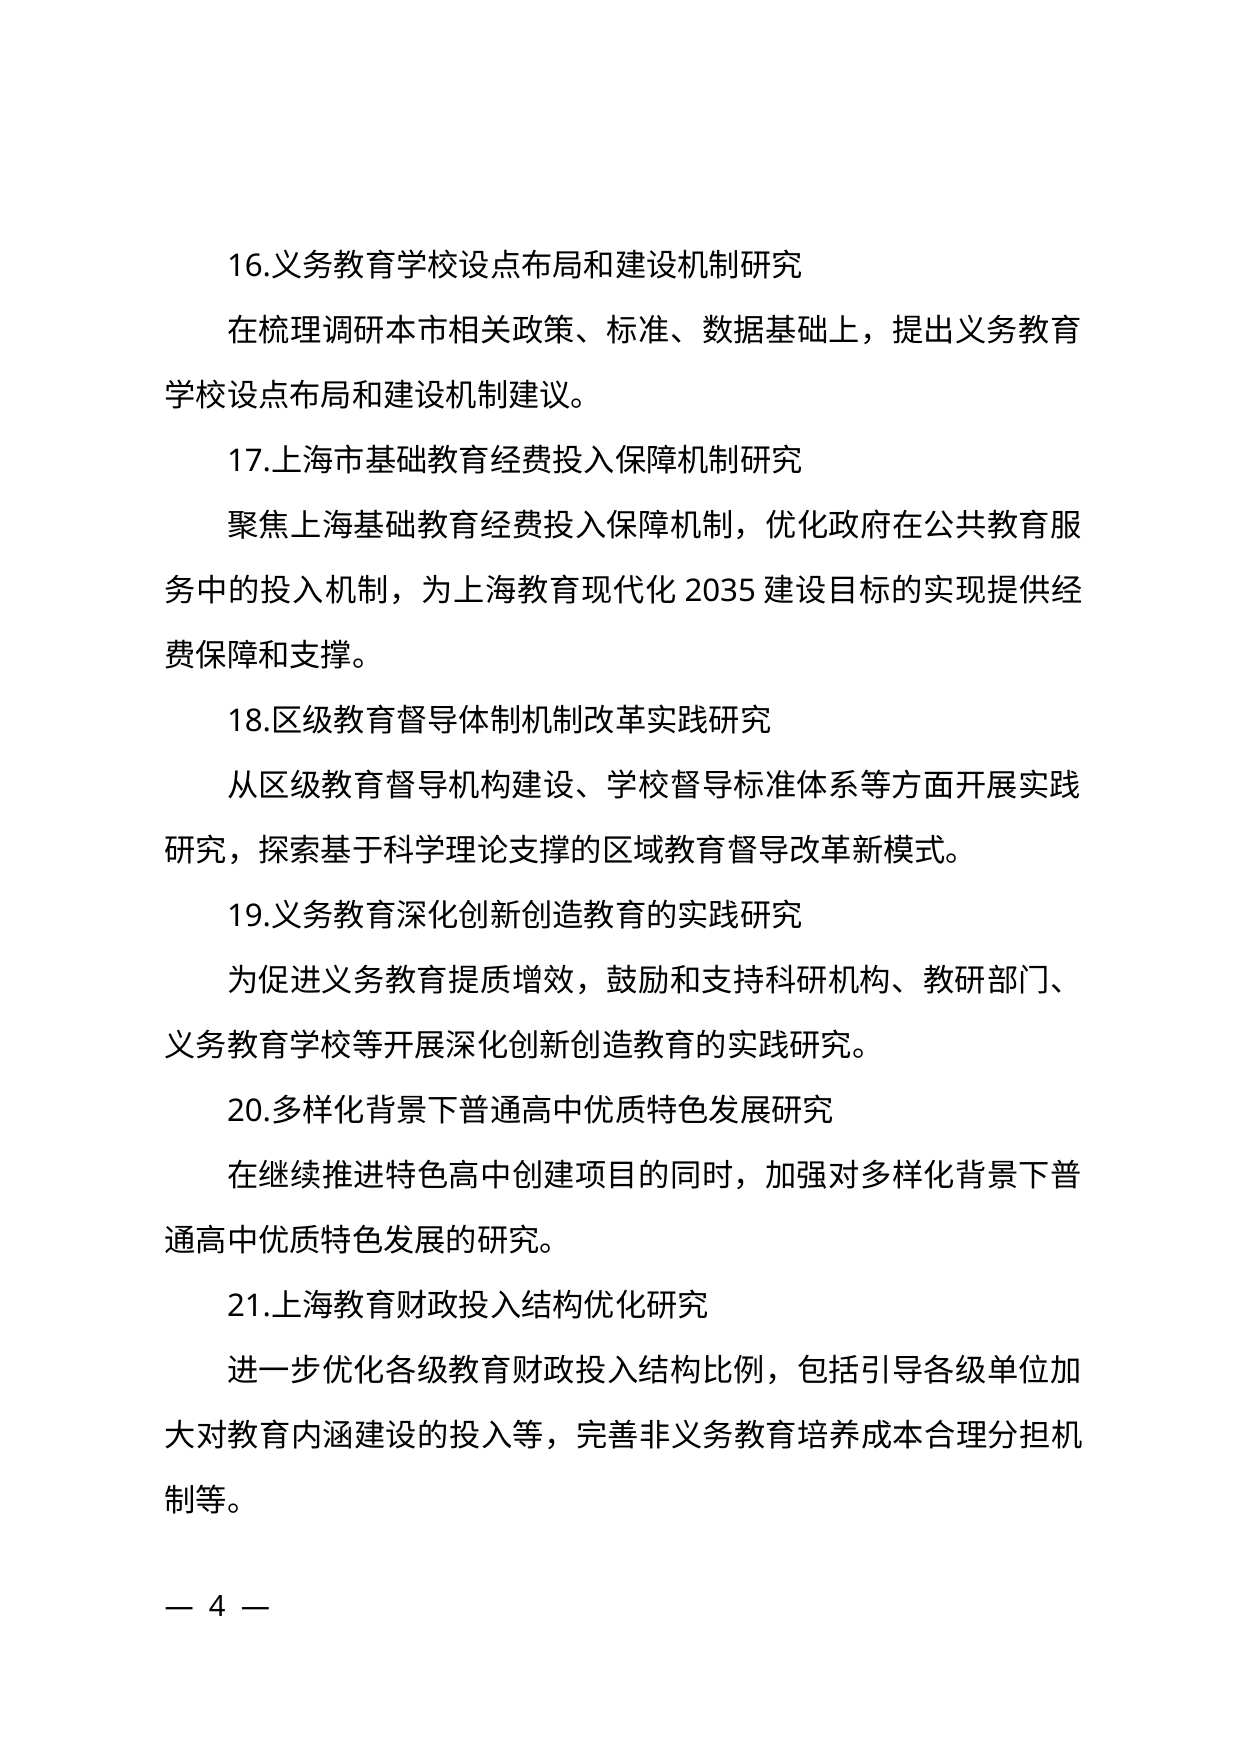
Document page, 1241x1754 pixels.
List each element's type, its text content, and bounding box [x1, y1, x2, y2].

text 18.区级教育督导体制机制改革实践研究 [164, 686, 1083, 751]
text 在继续推进特色高中创建项目的同时，加强对多样化背景下普通高中优质特色发展的研究。 [164, 1141, 1083, 1271]
text 17.上海市基础教育经费投入保障机制研究 [164, 426, 1083, 491]
text 聚焦上海基础教育经费投入保障机制，优化政府在公共教育服务中的投入机制，为上海教育现代化2035建设目标的实现提供经费保障和支撑。 [164, 491, 1083, 686]
text 16.义务教育学校设点布局和建设机制研究 [164, 231, 1083, 296]
text 进一步优化各级教育财政投入结构比例，包括引导各级单位加大对教育内涵建设的投入等，完善非义务教育培养成本合理分担机制等。 [164, 1336, 1083, 1531]
text 19.义务教育深化创新创造教育的实践研究 [164, 881, 1083, 946]
text 在梳理调研本市相关政策、标准、数据基础上，提出义务教育学校设点布局和建设机制建议。 [164, 296, 1083, 426]
text 为促进义务教育提质增效，鼓励和支持科研机构、教研部门、义务教育学校等开展深化创新创造教育的实践研究。 [164, 946, 1083, 1076]
text 21.上海教育财政投入结构优化研究 [164, 1271, 1083, 1336]
text 20.多样化背景下普通高中优质特色发展研究 [164, 1076, 1083, 1141]
text 从区级教育督导机构建设、学校督导标准体系等方面开展实践研究，探索基于科学理论支撑的区域教育督导改革新模式。 [164, 751, 1083, 881]
